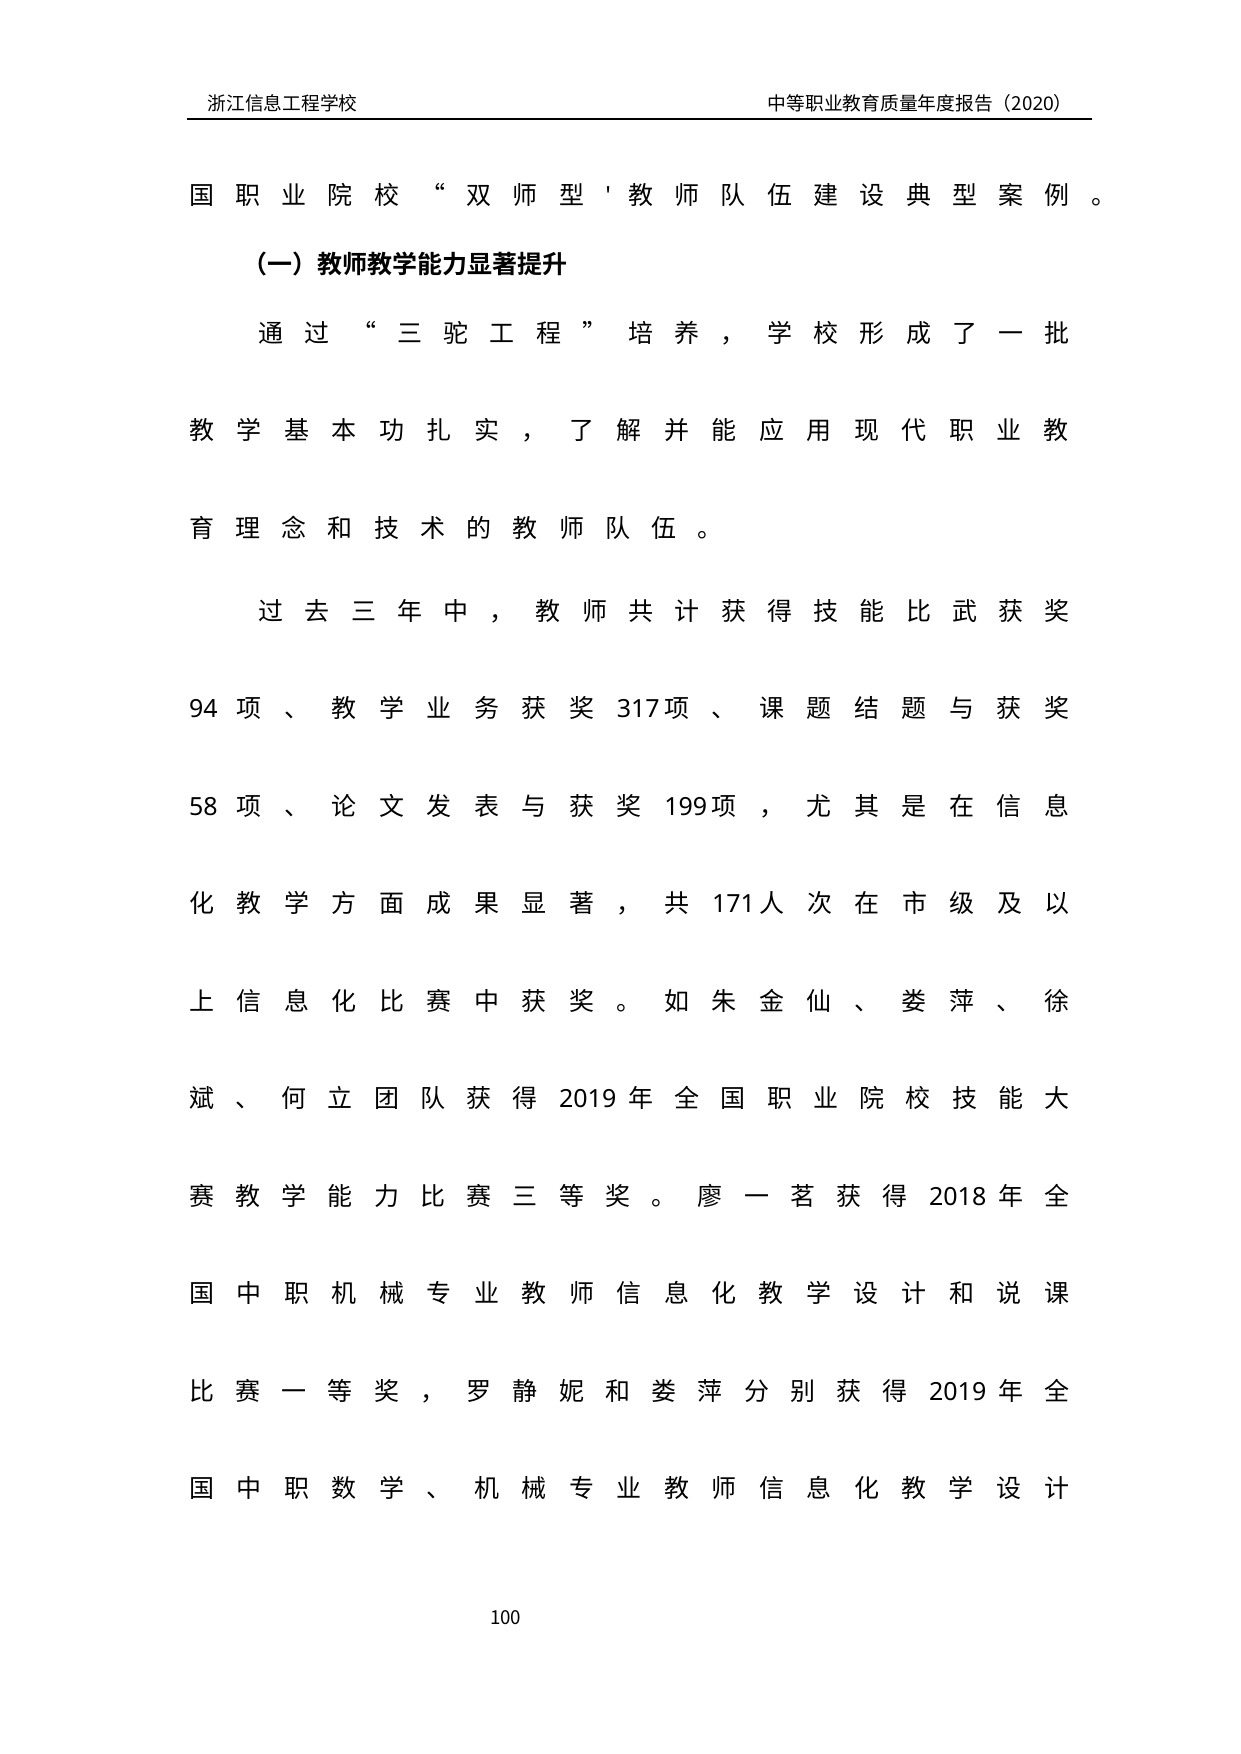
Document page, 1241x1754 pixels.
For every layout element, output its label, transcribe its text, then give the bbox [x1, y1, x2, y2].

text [189, 577, 1091, 1519]
subtitle （一）教师教学能力显著提升 [189, 244, 1091, 281]
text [189, 161, 1091, 226]
text 通过“三驼工程”培养，学校形成了一批教学基本功扎实，了解并能应用现代职业教育理念和技术的教师队伍。 [189, 299, 1091, 559]
